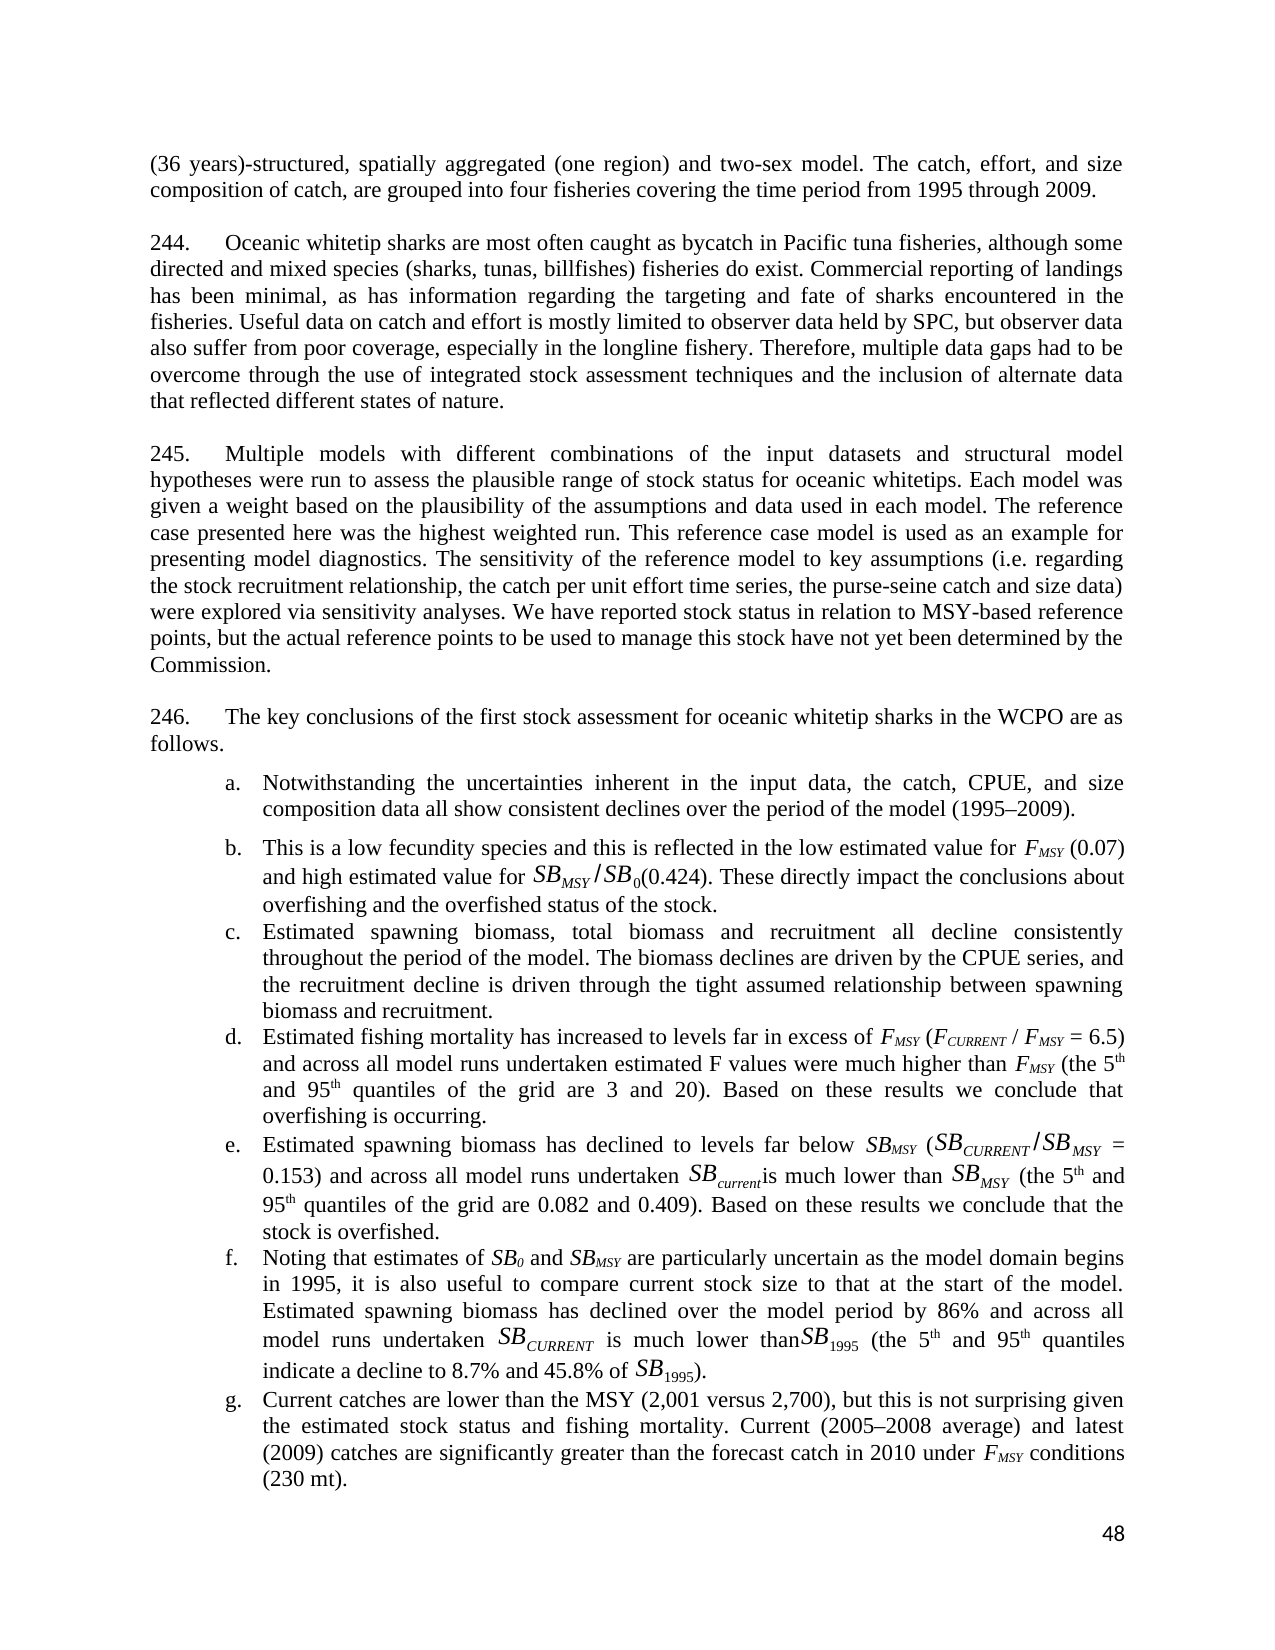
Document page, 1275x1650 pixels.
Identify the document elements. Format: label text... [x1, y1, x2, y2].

list Estimated fishing mortality has increased to levels far in excess of FMSY (FCURRENT / FMSY = 6.5) and across all model runs undertaken estimated F values were much higher than FMSY (the 5th and 95th quantiles of the grid are 3 and 20). Based on these results we conclude that overfishing is occurring. [225, 1023, 1125, 1129]
list Multiple models with different combinations of the input datasets and structural model hypotheses were run to assess the plausible range of stock status for oceanic whitetips. Each model was given a weight based on the plausibility of the assumptions and data used in each model. The reference case presented here was the highest weighted run. This reference case model is used as an example for presenting model diagnostics. The sensitivity of the reference model to key assumptions (i.e. regarding the stock recruitment relationship, the catch per unit effort time series, the purse-seine catch and size data) were explored via sensitivity analyses. We have reported stock status in relation to MSY-based reference points, but the actual reference points to be used to manage this stock have not yet been determined by the Commission. [150, 440, 1125, 677]
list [150, 150, 1125, 203]
list Current catches are lower than the MSY (2,001 versus 2,700), but this is not surprising given the estimated stock status and fishing mortality. Current (2005–2008 average) and latest (2009) catches are significantly greater than the forecast catch in 2010 under FMSY conditions (230 mt). [225, 1386, 1125, 1491]
list This is a low fecundity species and this is reflected in the low estimated value for FMSY (0.07) and high estimated value for (0.424). These directly impact the conclusions about overfishing and the overfished status of the stock. [225, 834, 1125, 918]
list Oceanic whitetip sharks are most often caught as bycatch in Pacific tuna fisheries, although some directed and mixed species (sharks, tunas, billfishes) fisheries do exist. Commercial reporting of landings has been minimal, as has information regarding the targeting and fate of sharks encountered in the fisheries. Useful data on catch and effort is mostly limited to observer data held by SPC, but observer data also suffer from poor coverage, especially in the longline fishery. Therefore, multiple data gaps had to be overcome through the use of integrated stock assessment techniques and the inclusion of alternate data that reflected different states of nature. [150, 229, 1125, 413]
list Notwithstanding the uncertainties inherent in the input data, the catch, CPUE, and size composition data all show consistent declines over the period of the model (1995–2009). [225, 769, 1125, 821]
list The key conclusions of the first stock assessment for oceanic whitetip sharks in the WCPO are as follows. [150, 703, 1125, 756]
list Estimated spawning biomass, total biomass and recruitment all decline consistently throughout the period of the model. The biomass declines are driven by the CPUE series, and the recruitment decline is driven through the tight assumed relationship between spawning biomass and recruitment. [225, 918, 1125, 1023]
list Estimated spawning biomass has declined to levels far below SBMSY ( = 0.153) and across all model runs undertaken is much lower than (the 5th and 95th quantiles of the grid are 0.082 and 0.409). Based on these results we conclude that the stock is overfished. [225, 1129, 1125, 1244]
list Noting that estimates of SB0 and SBMSY are particularly uncertain as the model domain begins in 1995, it is also useful to compare current stock size to that at the start of the model. Estimated spawning biomass has declined over the model period by 86% and across all model runs undertaken is much lower than (the 5th and 95th quantiles indicate a decline to 8.7% and 45.8% of ). [225, 1244, 1125, 1386]
